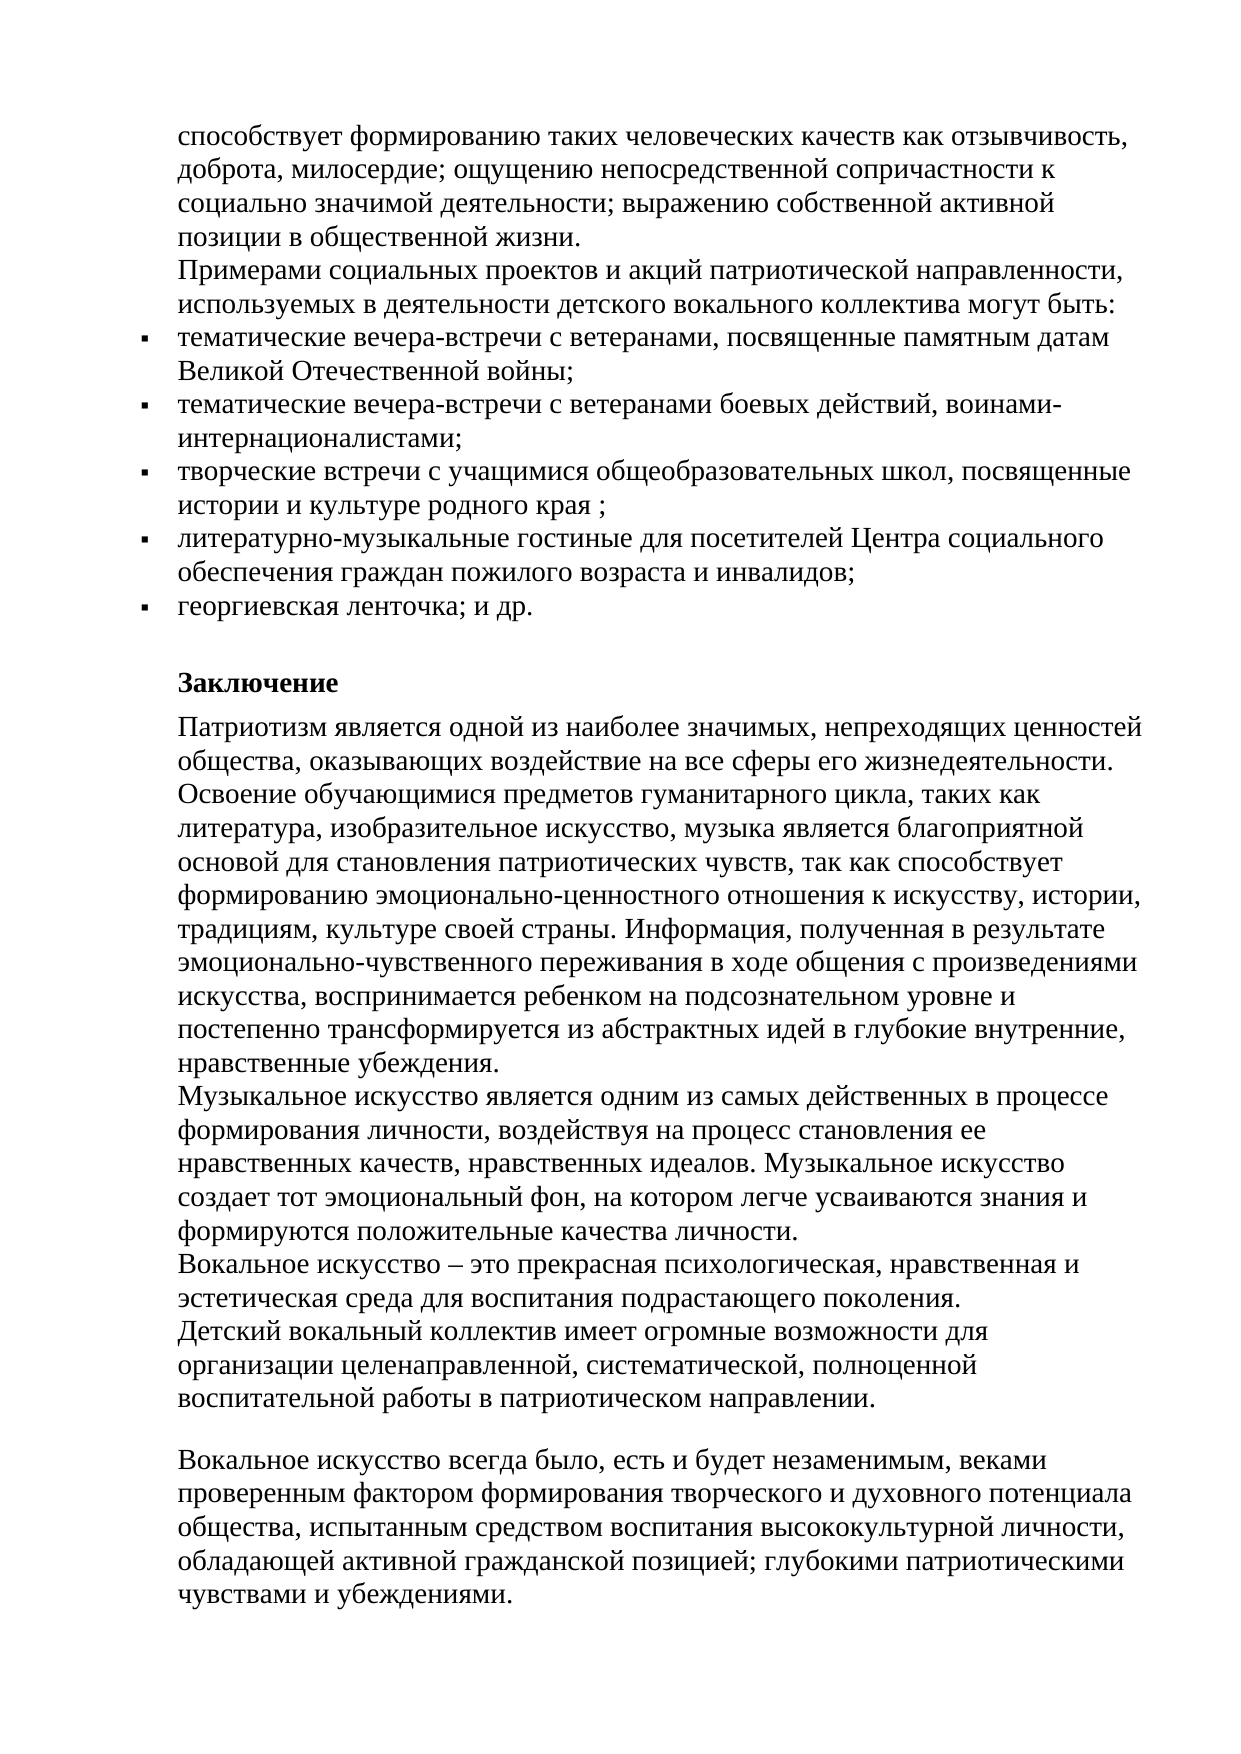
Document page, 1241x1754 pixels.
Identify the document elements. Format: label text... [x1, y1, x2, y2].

text Заключение [177, 665, 1152, 699]
text Патриотизм является одной из наиболее значимых, непреходящих ценностей общества, оказывающих воздействие на все сферы его жизнедеятельности. [177, 709, 1152, 777]
list тематические вечера-встречи с ветеранами, посвященные памятным датам Великой Отечественной войны; [140, 319, 1152, 386]
text Детский вокальный коллектив имеет огромные возможности для организации целенаправленной, систематической, полноценной воспитательной работы в патриотическом направлении. [177, 1313, 1152, 1414]
text Вокальное искусство всегда было, есть и будет незаменимым, веками проверенным фактором формирования творческого и духовного потенциала общества, испытанным средством воспитания высококультурной личности, обладающей активной гражданской позицией; глубокими патриотическими чувствами и убеждениями. [177, 1442, 1152, 1610]
list творческие встречи с учащимися общеобразовательных школ, посвященные истории и культуре родного края ; [140, 453, 1152, 521]
text Освоение обучающимися предметов гуманитарного цикла, таких как литература, изобразительное искусство, музыка является благоприятной основой для становления патриотических чувств, так как способствует формированию эмоционально-ценностного отношения к искусству, истории, традициям, культуре своей страны. Информация, полученная в результате эмоционально-чувственного переживания в ходе общения с произведениями искусства, воспринимается ребенком на подсознательном уровне и постепенно трансформируется из абстрактных идей в глубокие внутренние, нравственные убеждения. [177, 777, 1152, 1078]
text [177, 118, 1152, 252]
list литературно-музыкальные гостиные для посетителей Центра социального обеспечения граждан пожилого возраста и инвалидов; [140, 521, 1152, 588]
text Примерами социальных проектов и акций патриотической направленности, используемых в деятельности детского вокального коллектива могут быть: [177, 252, 1152, 319]
text Вокальное искусство – это прекрасная психологическая, нравственная и эстетическая среда для воспитания подрастающего поколения. [177, 1246, 1152, 1313]
list тематические вечера-встречи с ветеранами боевых действий, воинами-интернационалистами; [140, 386, 1152, 453]
text Музыкальное искусство является одним из самых действенных в процессе формирования личности, воздействуя на процесс становления ее нравственных качеств, нравственных идеалов. Музыкальное искусство создает тот эмоциональный фон, на котором легче усваиваются знания и формируются положительные качества личности. [177, 1078, 1152, 1246]
list георгиевская ленточка; и др. [140, 588, 1152, 621]
